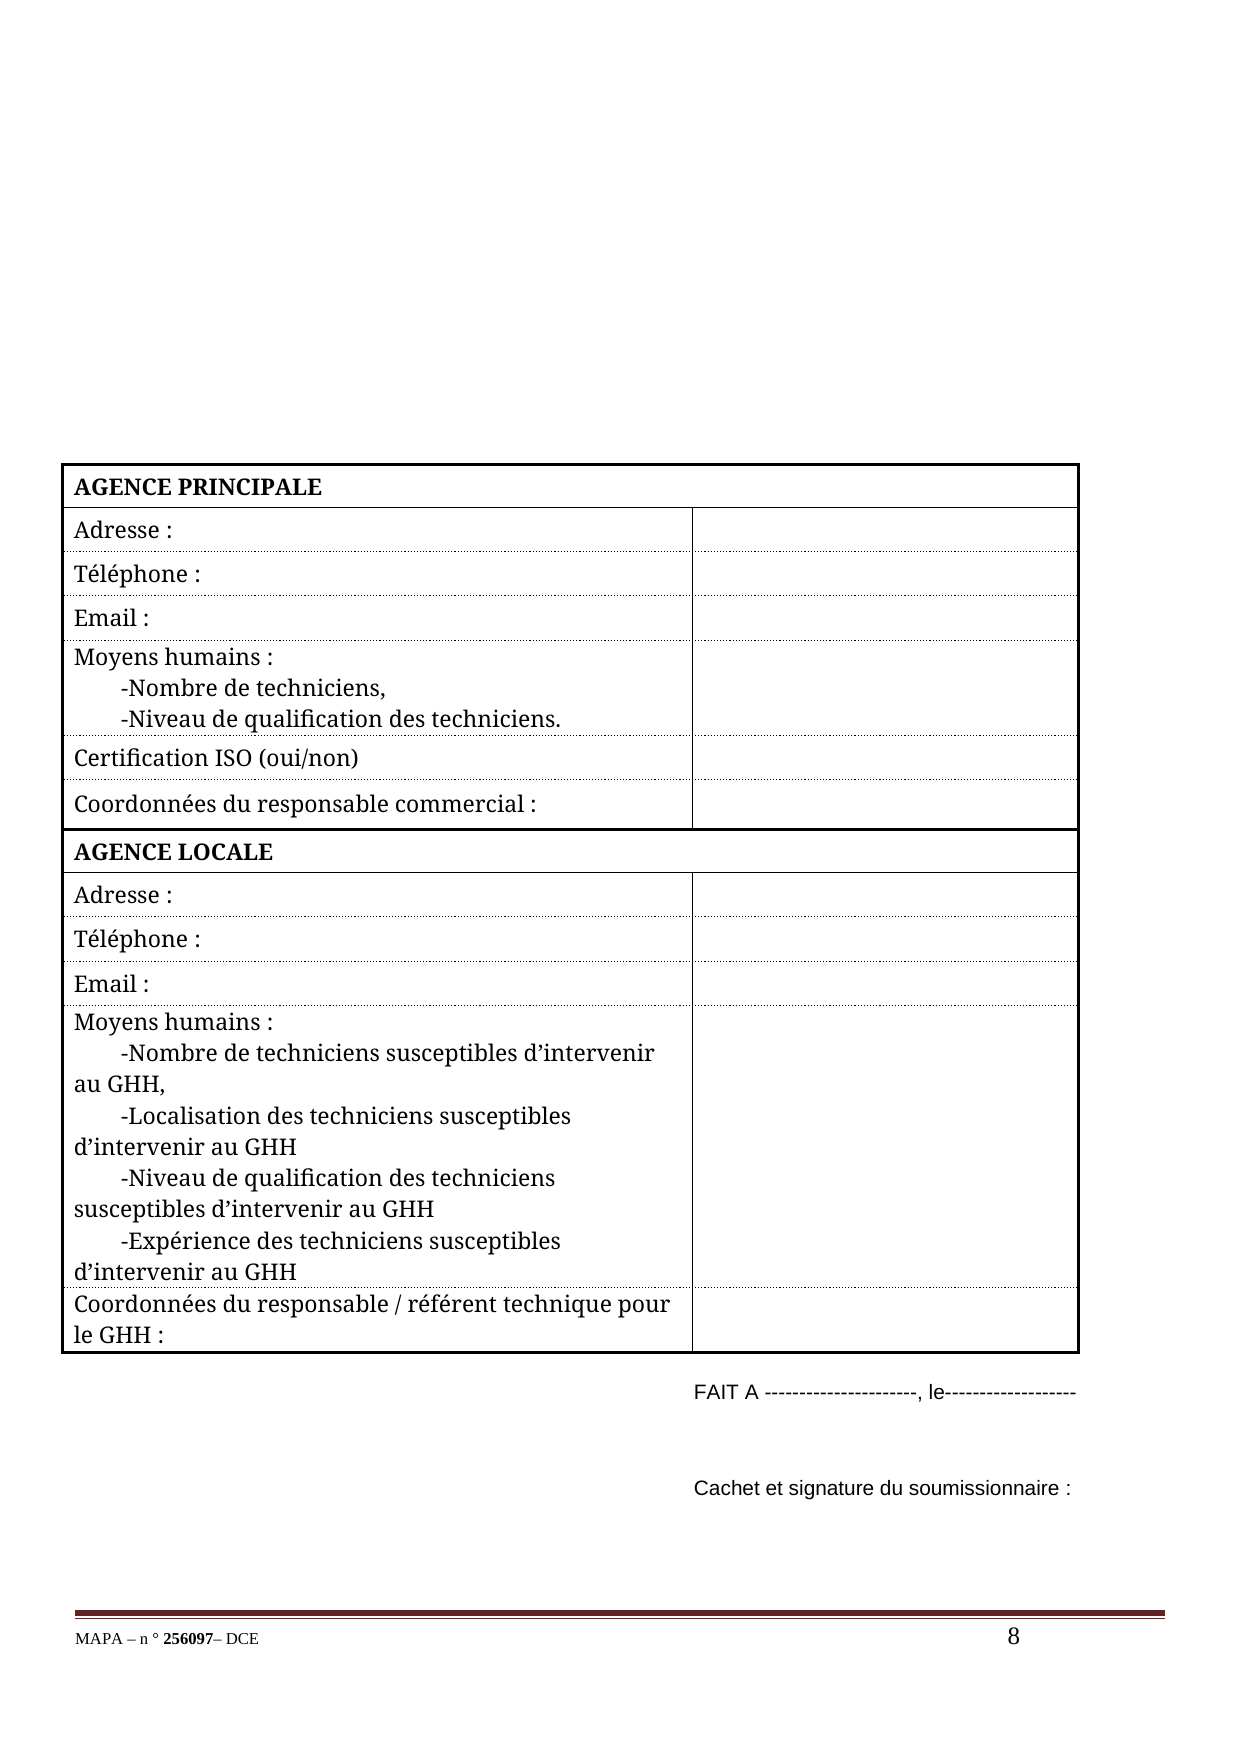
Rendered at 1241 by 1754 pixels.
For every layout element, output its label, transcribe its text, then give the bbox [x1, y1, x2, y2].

table_cell Moyens humains : -Nombre de techniciens susceptibles d’intervenir au GHH, -Localisation des techniciens susceptibles d’intervenir au GHH -Niveau de qualification des techniciens susceptibles d’intervenir au GHH -Expérience des techniciens susceptibles d’intervenir au GHH [64, 1005, 692, 1287]
table_cell Téléphone : [64, 551, 692, 595]
table_cell Moyens humains : -Nombre de techniciens, -Niveau de qualification des techniciens. [64, 640, 692, 734]
table_cell [693, 595, 1077, 640]
table_cell [693, 1005, 1077, 1287]
table_cell [693, 873, 1077, 916]
table_cell [693, 735, 1077, 779]
table_cell Coordonnées du responsable commercial : [64, 779, 692, 828]
table_cell [693, 1287, 1077, 1351]
text Cachet et signature du soumissionnaire : [694, 1476, 1165, 1499]
table_cell AGENCE LOCALE [64, 831, 1077, 872]
table_cell Email : [64, 595, 692, 640]
table_cell Email : [64, 961, 692, 1005]
table_cell Adresse : [64, 873, 692, 916]
table_cell [693, 508, 1077, 551]
table_cell [693, 779, 1077, 828]
table_cell Coordonnées du responsable / référent technique pour le GHH : [64, 1287, 692, 1351]
table_cell [693, 916, 1077, 961]
table_cell [693, 551, 1077, 595]
table_cell [693, 961, 1077, 1005]
table_header AGENCE PRINCIPALE [64, 466, 1077, 507]
text FAIT A ----------------------, le------------------- [694, 854, 1165, 1404]
table_cell Téléphone : [64, 916, 692, 961]
table_cell Adresse : [64, 508, 692, 551]
table_cell Certification ISO (oui/non) [64, 735, 692, 779]
table_cell [693, 640, 1077, 734]
